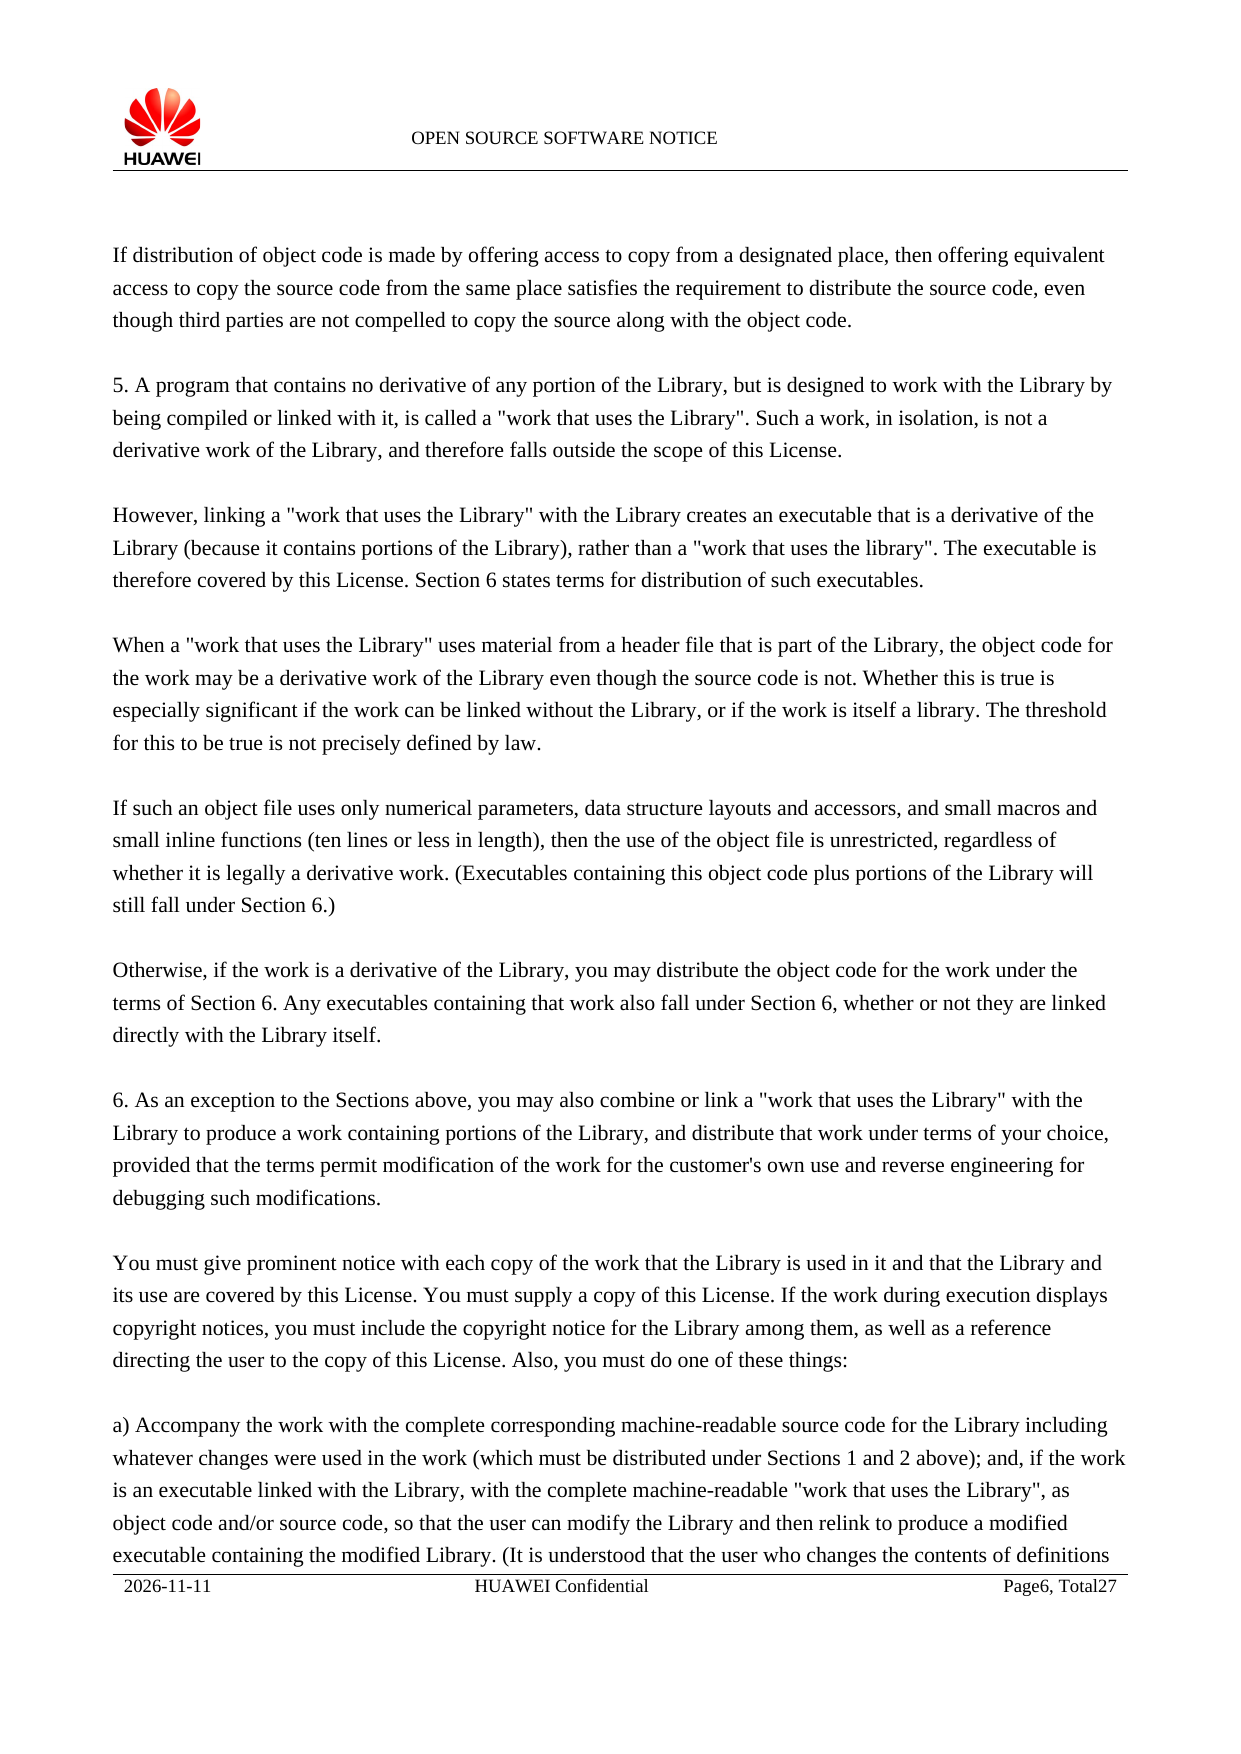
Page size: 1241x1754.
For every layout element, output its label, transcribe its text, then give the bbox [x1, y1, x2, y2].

picture [124, 88, 201, 165]
